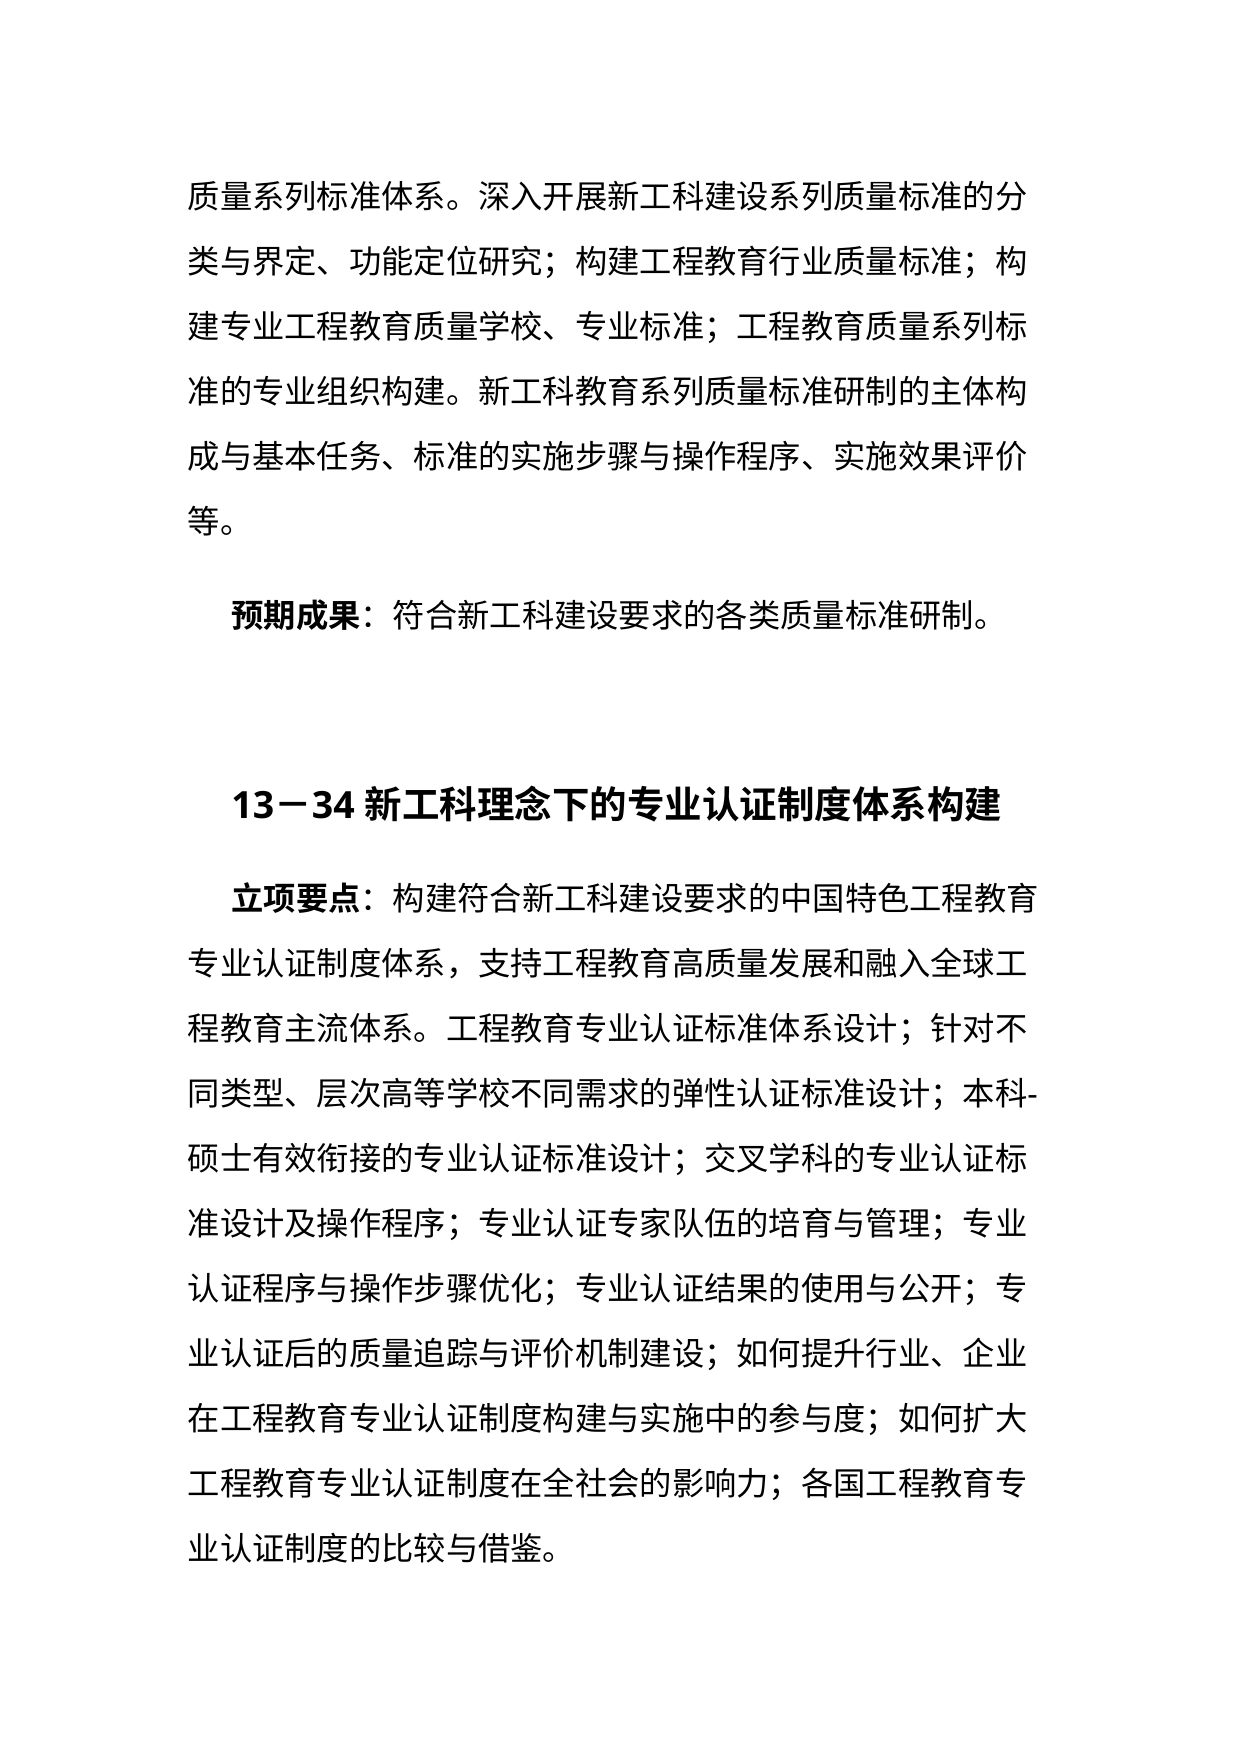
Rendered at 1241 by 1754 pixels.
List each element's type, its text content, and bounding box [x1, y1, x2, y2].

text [187, 162, 1053, 552]
text 立项要点：构建符合新工科建设要求的中国特色工程教育专业认证制度体系，支持工程教育高质量发展和融入全球工程教育主流体系。工程教育专业认证标准体系设计；针对不同类型、层次高等学校不同需求的弹性认证标准设计；本科-硕士有效衔接的专业认证标准设计；交叉学科的专业认证标准设计及操作程序；专业认证专家队伍的培育与管理；专业认证程序与操作步骤优化；专业认证结果的使用与公开；专业认证后的质量追踪与评价机制建设；如何提升行业、企业在工程教育专业认证制度构建与实施中的参与度；如何扩大工程教育专业认证制度在全社会的影响力；各国工程教育专业认证制度的比较与借鉴。 [187, 864, 1053, 1579]
subtitle 13－34 新工科理念下的专业认证制度体系构建 [187, 769, 1053, 834]
text 预期成果：符合新工科建设要求的各类质量标准研制。 [187, 581, 1053, 646]
